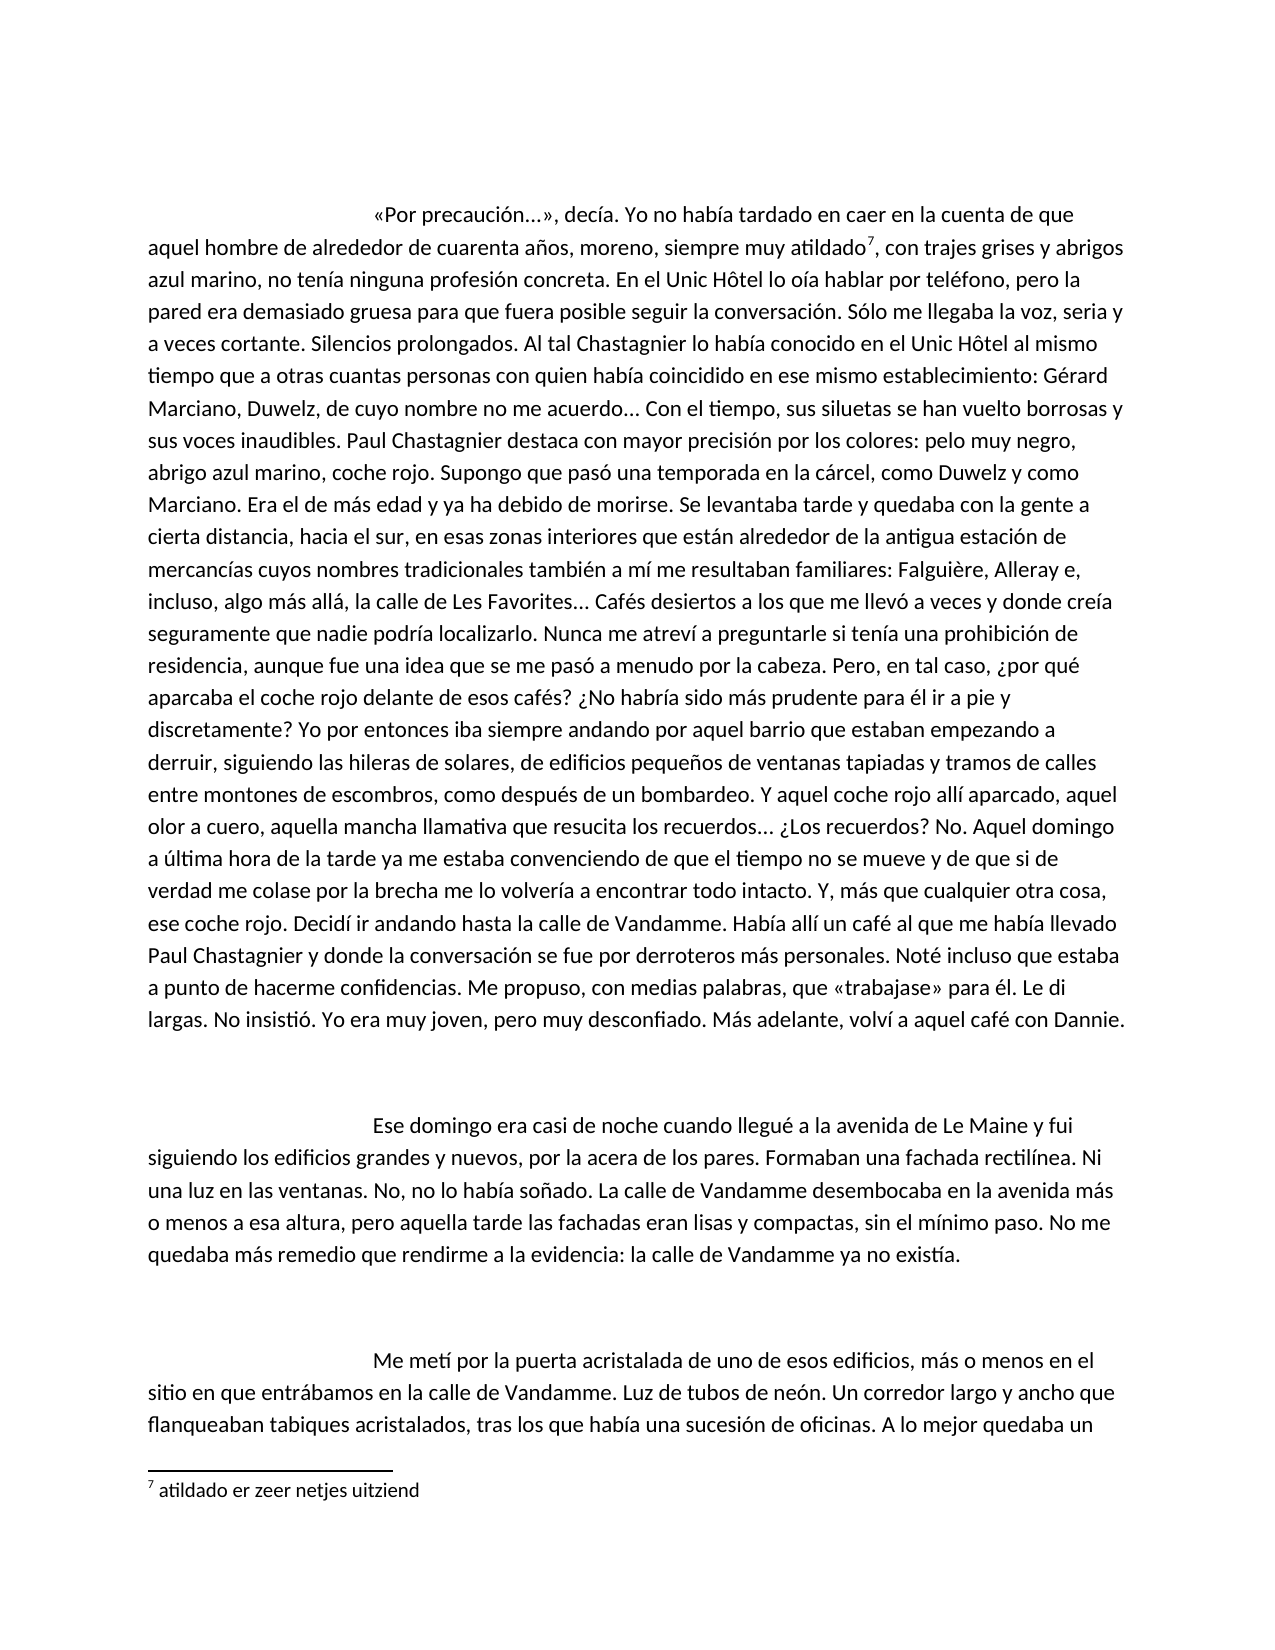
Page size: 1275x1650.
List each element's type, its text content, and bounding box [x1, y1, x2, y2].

text Ese domingo era casi de noche cuando llegué a la avenida de Le Maine y fui siguiendo los edificios grandes y nuevos, por la acera de los pares. Formaban una fachada rectilínea. Ni una luz en las ventanas. No, no lo había soñado. La calle de Vandamme desembocaba en la avenida más o menos a esa altura, pero aquella tarde las fachadas eran lisas y compactas, sin el mínimo paso. No me quedaba más remedio que rendirme a la evidencia: la calle de Vandamme ya no existía. [148, 1111, 1127, 1268]
text «Por precaución...», decía. Yo no había tardado en caer en la cuenta de que aquel hombre de alrededor de cuarenta años, moreno, siempre muy atildado, con trajes grises y abrigos azul marino, no tenía ninguna profesión concreta. En el Unic Hôtel lo oía hablar por teléfono, pero la pared era demasiado gruesa para que fuera posible seguir la conversación. Sólo me llegaba la voz, seria y a veces cortante. Silencios prolongados. Al tal Chastagnier lo había conocido en el Unic Hôtel al mismo tiempo que a otras cuantas personas con quien había coincidido en ese mismo establecimiento: Gérard Marciano, Duwelz, de cuyo nombre no me acuerdo... Con el tiempo, sus siluetas se han vuelto borrosas y sus voces inaudibles. Paul Chastagnier destaca con mayor precisión por los colores: pelo muy negro, abrigo azul marino, coche rojo. Supongo que pasó una temporada en la cárcel, como Duwelz y como Marciano. Era el de más edad y ya ha debido de morirse. Se levantaba tarde y quedaba con la gente a cierta distancia, hacia el sur, en esas zonas interiores que están alrededor de la antigua estación de mercancías cuyos nombres tradicionales también a mí me resultaban familiares: Falguière, Alleray e, incluso, algo más allá, la calle de Les Favorites... Cafés desiertos a los que me llevó a veces y donde creía seguramente que nadie podría localizarlo. Nunca me atreví a preguntarle si tenía una prohibición de residencia, aunque fue una idea que se me pasó a menudo por la cabeza. Pero, en tal caso, ¿por qué aparcaba el coche rojo delante de esos cafés? ¿No habría sido más prudente para él ir a pie y discretamente? Yo por entonces iba siempre andando por aquel barrio que estaban empezando a derruir, siguiendo las hileras de solares, de edificios pequeños de ventanas tapiadas y tramos de calles entre montones de escombros, como después de un bombardeo. Y aquel coche rojo allí aparcado, aquel olor a cuero, aquella mancha llamativa que resucita los recuerdos... ¿Los recuerdos? No. Aquel domingo a última hora de la tarde ya me estaba convenciendo de que el tiempo no se mueve y de que si de verdad me colase por la brecha me lo volvería a encontrar todo intacto. Y, más que cualquier otra cosa, ese coche rojo. Decidí ir andando hasta la calle de Vandamme. Había allí un café al que me había llevado Paul Chastagnier y donde la conversación se fue por derroteros más personales. Noté incluso que estaba a punto de hacerme confidencias. Me propuso, con medias palabras, que «trabajase» para él. Le di largas. No insistió. Yo era muy joven, pero muy desconfiado. Más adelante, volví a aquel café con Dannie. [148, 201, 1127, 1033]
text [148, 1346, 1127, 1438]
